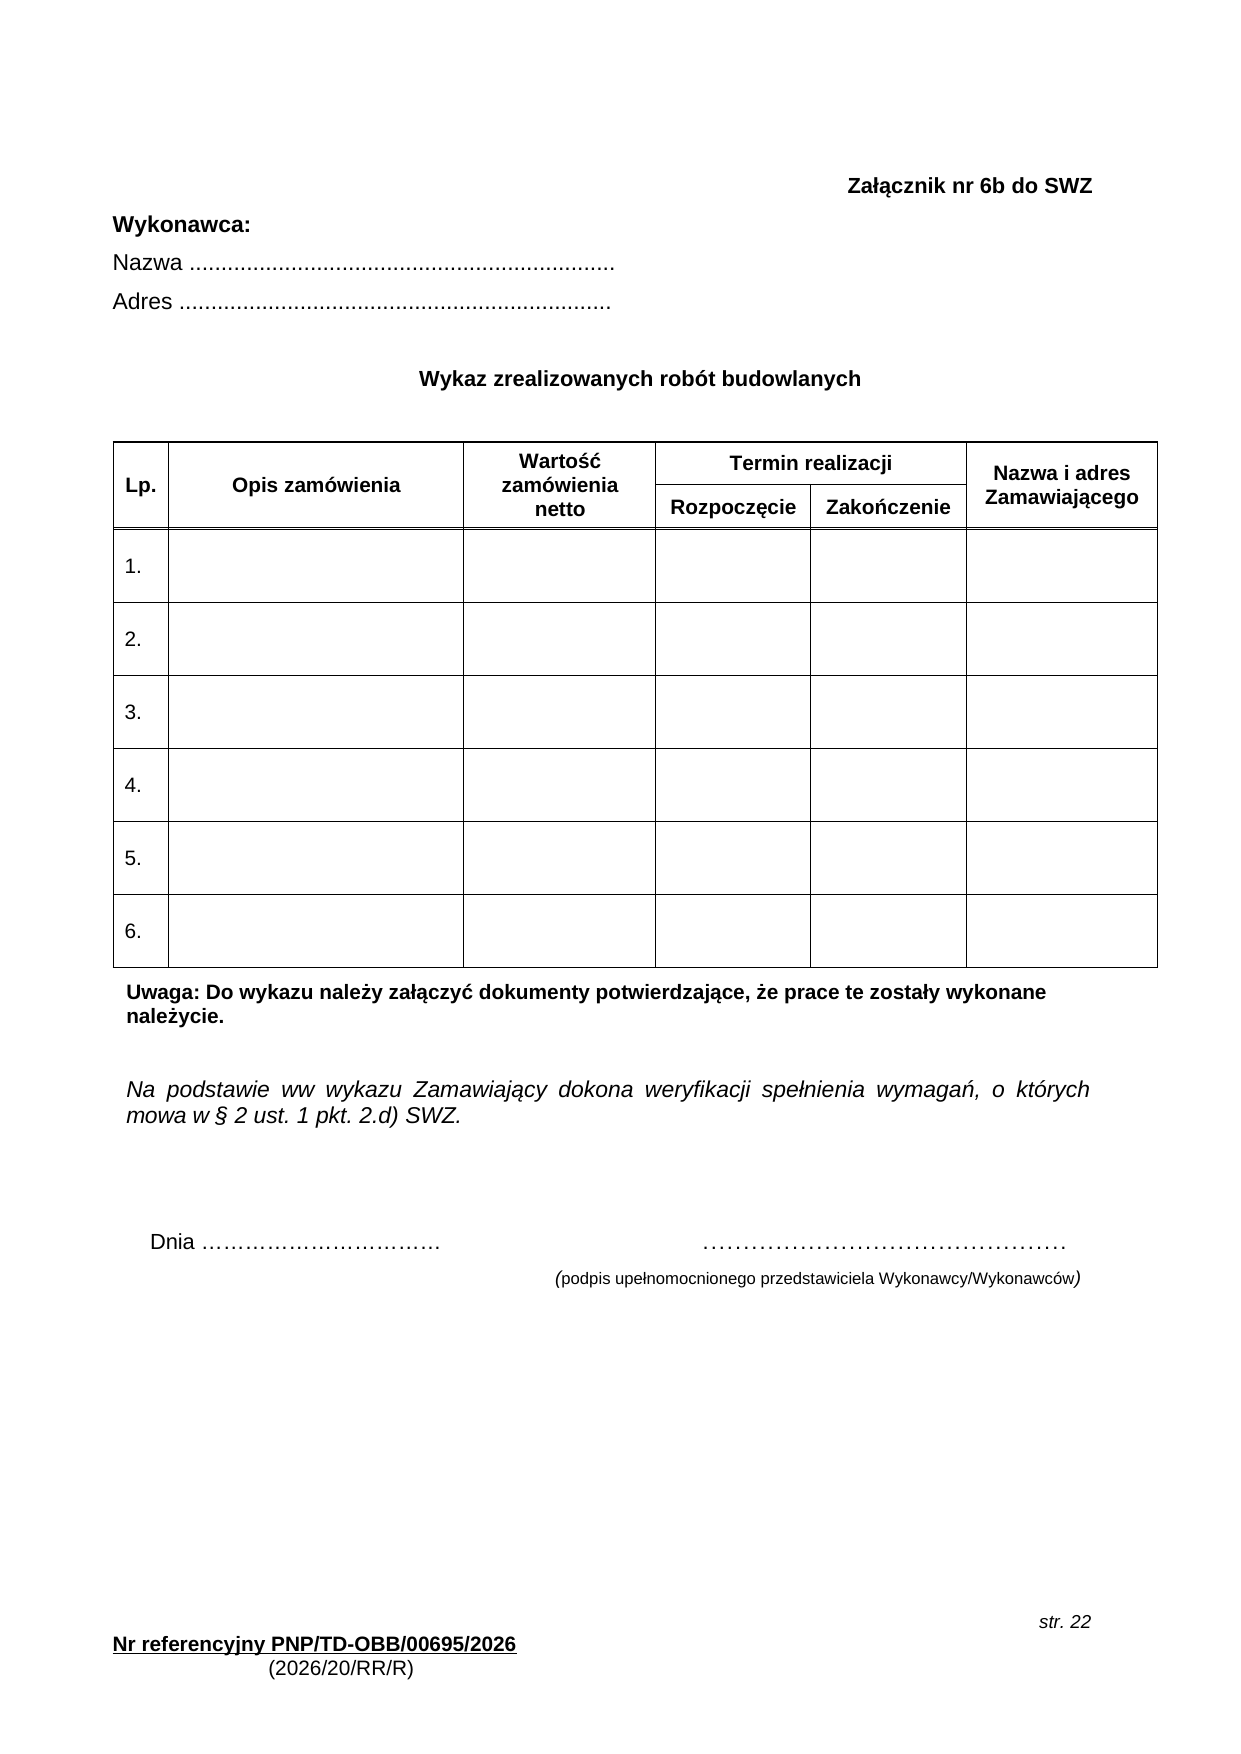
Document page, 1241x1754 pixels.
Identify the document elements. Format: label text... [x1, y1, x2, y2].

text Wykaz zrealizowanych robót budowlanych [187, 366, 1093, 391]
table_cell [811, 603, 966, 675]
table_cell [169, 676, 463, 748]
table_header Lp. [114, 443, 168, 527]
table_cell [656, 530, 810, 602]
table_cell [967, 749, 1157, 821]
table_header Nazwa i adres Zamawiającego [967, 443, 1157, 527]
table_header Termin realizacji [656, 443, 966, 484]
table_header Wartość zamówienia netto [464, 443, 655, 527]
table_cell [169, 603, 463, 675]
table_cell [967, 676, 1157, 748]
text (podpis upełnomocnionego przedstawiciela Wykonawcy/Wykonawców) [481, 1267, 1093, 1288]
table_cell [811, 822, 966, 894]
table_cell [169, 822, 463, 894]
table_cell [811, 676, 966, 748]
table_cell [464, 749, 655, 821]
table_cell [656, 676, 810, 748]
table_cell 5. [114, 822, 168, 894]
text Dnia …………………………… ............................................. [150, 1229, 1093, 1254]
table_cell 1. [114, 530, 168, 602]
table_cell [656, 822, 810, 894]
text Nazwa ................................................................... [112, 249, 1093, 276]
table_cell [656, 895, 810, 967]
table_cell [811, 749, 966, 821]
table_cell [464, 530, 655, 602]
table_header Opis zamówienia [169, 443, 463, 527]
table_cell Rozpoczęcie [656, 485, 810, 527]
table_cell [811, 530, 966, 602]
table_cell 4. [114, 749, 168, 821]
table_cell [656, 749, 810, 821]
text Uwaga: Do wykazu należy załączyć dokumenty potwierdzające, że prace te zostały wykonane należycie. [126, 979, 1093, 1027]
table_cell 6. [114, 895, 168, 967]
table_cell [464, 822, 655, 894]
table_cell [169, 530, 463, 602]
table_cell [811, 895, 966, 967]
table_cell [169, 895, 463, 967]
table_cell [169, 749, 463, 821]
table_cell 3. [114, 676, 168, 748]
text Załącznik nr 6b do SWZ [112, 173, 1093, 198]
table_cell [656, 603, 810, 675]
table_cell [967, 603, 1157, 675]
table_cell [967, 822, 1157, 894]
table_cell [464, 603, 655, 675]
text Na podstawie ww wykazu Zamawiający dokona weryfikacji spełnienia wymagań, o których mowa w § 2 ust. 1 pkt. 2.d) SWZ. [126, 1077, 1093, 1128]
table_cell [967, 895, 1157, 967]
table_cell [464, 895, 655, 967]
text Adres .................................................................... [112, 288, 1093, 314]
table_cell [967, 530, 1157, 602]
table_cell [464, 676, 655, 748]
text Wykonawca: [112, 211, 1093, 237]
table_cell Zakończenie [811, 485, 966, 527]
table_cell 2. [114, 603, 168, 675]
